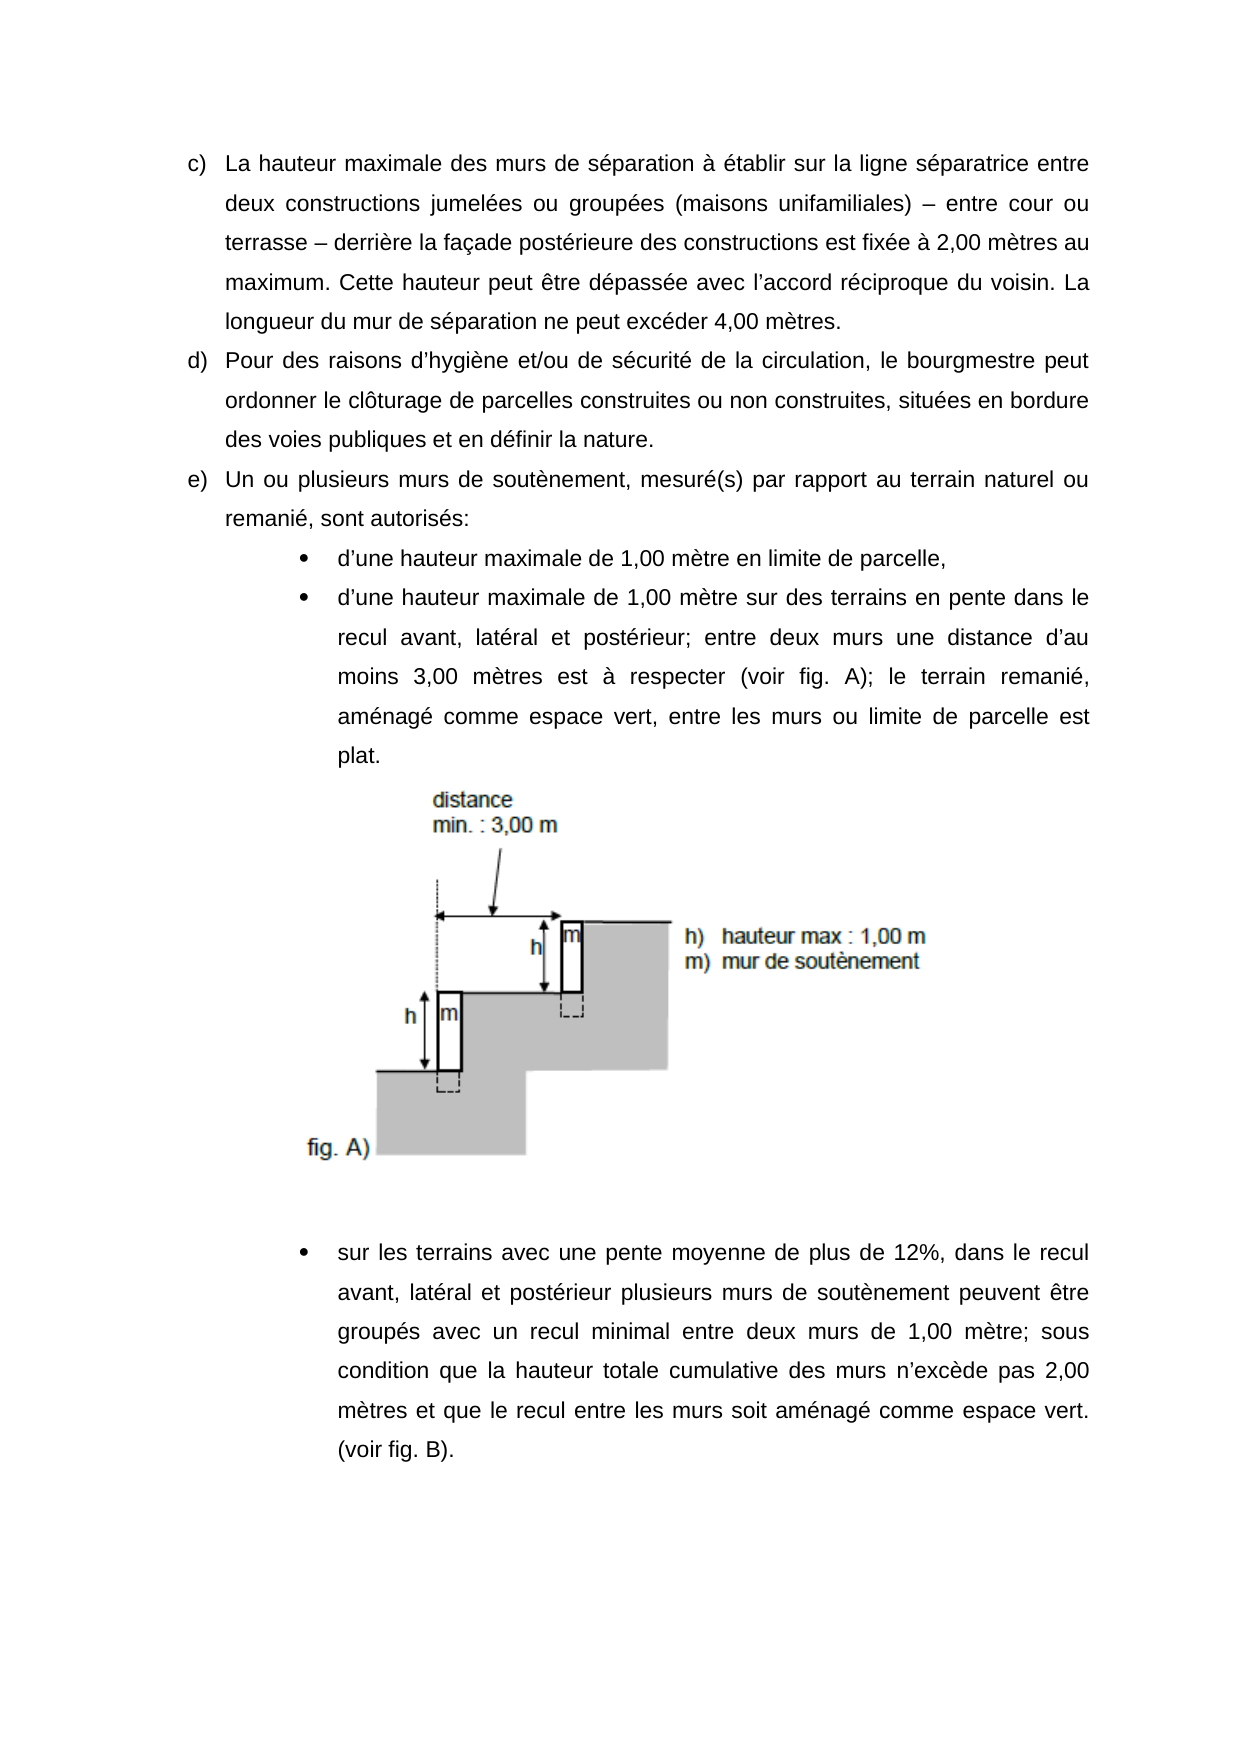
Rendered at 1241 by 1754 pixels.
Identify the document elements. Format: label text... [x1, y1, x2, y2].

list d’une hauteur maximale de 1,00 mètre sur des terrains en pente dans le recul avant, latéral et postérieur; entre deux murs une distance d’au moins 3,00 mètres est à respecter (voir fig. A); le terrain remanié, aménagé comme espace vert, entre les murs ou limite de parcelle est plat. [300, 584, 1090, 768]
list d’une hauteur maximale de 1,00 mètre en limite de parcelle, [300, 545, 1090, 571]
list Pour des raisons d’hygiène et/ou de sécurité de la circulation, le bourgmestre peut ordonner le clôturage de parcelles construites ou non construites, situées en bordure des voies publiques et en définir la nature. [187, 347, 1090, 453]
list sur les terrains avec une pente moyenne de plus de 12%, dans le recul avant, latéral et postérieur plusieurs murs de soutènement peuvent être groupés avec un recul minimal entre deux murs de 1,00 mètre; sous condition que la hauteur totale cumulative des murs n’excède pas 2,00 mètres et que le recul entre les murs soit aménagé comme espace vert. (voir fig. B). [300, 1239, 1090, 1463]
list Un ou plusieurs murs de soutènement, mesuré(s) par rapport au terrain naturel ou remanié, sont autorisés: [187, 466, 1090, 532]
picture [302, 781, 938, 1187]
list La hauteur maximale des murs de séparation à établir sur la ligne séparatrice entre deux constructions jumelées ou groupées (maisons unifamiliales) – entre cour ou terrasse – derrière la façade postérieure des constructions est fixée à 2,00 mètres au maximum. Cette hauteur peut être dépassée avec l’accord réciproque du voisin. La longueur du mur de séparation ne peut excéder 4,00 mètres. [187, 150, 1090, 334]
